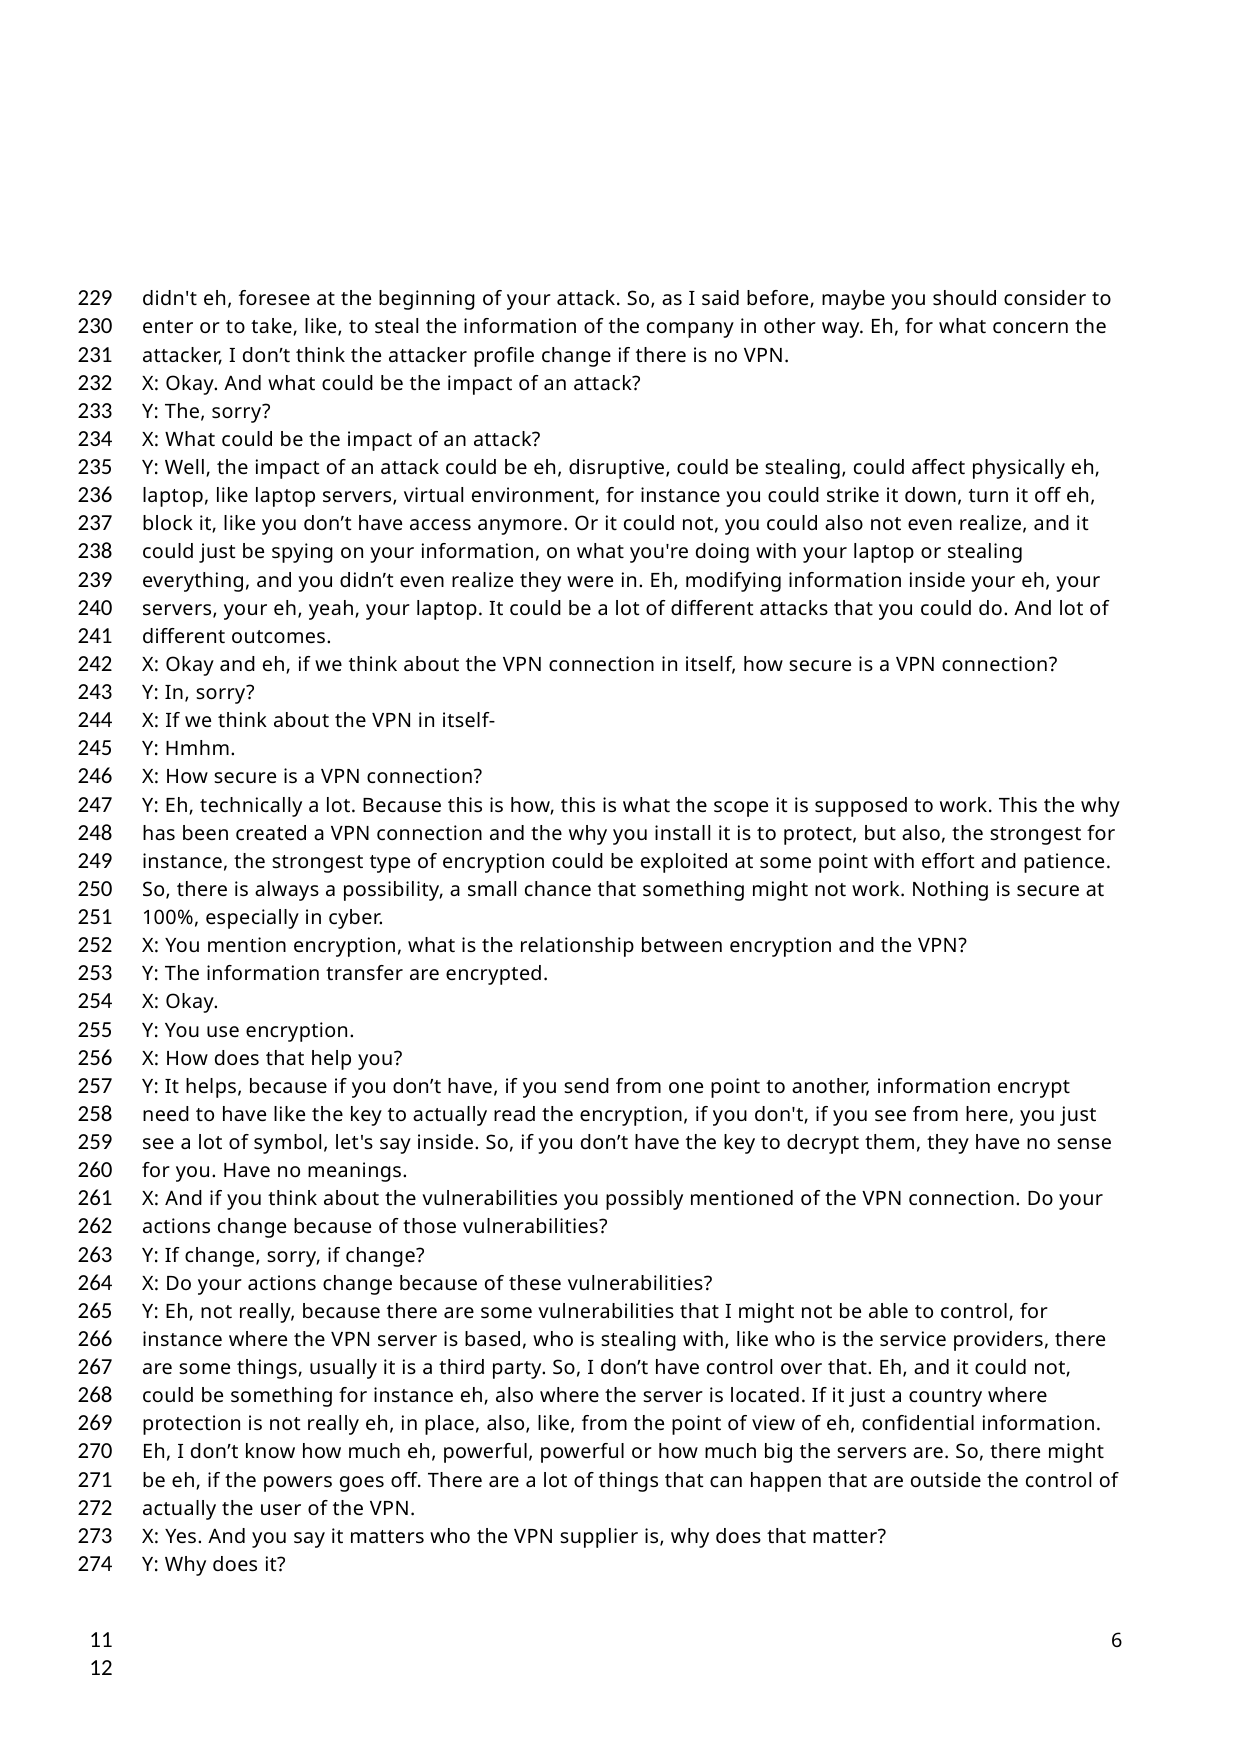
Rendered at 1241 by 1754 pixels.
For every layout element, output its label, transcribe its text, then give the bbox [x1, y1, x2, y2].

text Y: You use encryption. [142, 1015, 1122, 1043]
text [142, 283, 1122, 368]
text X: Do your actions change because of these vulnerabilities? [142, 1268, 1122, 1296]
text Y: Eh, not really, because there are some vulnerabilities that I might not be able to control, for instance where the VPN server is based, who is stealing with, like who is the service providers, there are some things, usually it is a third party. So, I don’t have control over that. Eh, and it could not, could be something for instance eh, also where the server is located. If it just a country where protection is not really eh, in place, also, like, from the point of view of eh, confidential information. Eh, I don’t know how much eh, powerful, powerful or how much big the servers are. So, there might be eh, if the powers goes off. There are a lot of things that can happen that are outside the control of actually the user of the VPN. [142, 1296, 1122, 1521]
text X: Yes. And you say it matters who the VPN supplier is, why does that matter? [142, 1521, 1122, 1549]
text Y: The information transfer are encrypted. [142, 958, 1122, 987]
text Y: Eh, technically a lot. Because this is how, this is what the scope it is supposed to work. This the why has been created a VPN connection and the why you install it is to protect, but also, the strongest for instance, the strongest type of encryption could be exploited at some point with effort and patience. So, there is always a possibility, a small chance that something might not work. Nothing is secure at 100%, especially in cyber. [142, 790, 1122, 930]
text X: Okay and eh, if we think about the VPN connection in itself, how secure is a VPN connection? [142, 649, 1122, 677]
text X: How secure is a VPN connection? [142, 762, 1122, 790]
text X: Okay. [142, 987, 1122, 1015]
text X: And if you think about the vulnerabilities you possibly mentioned of the VPN connection. Do your actions change because of those vulnerabilities? [142, 1183, 1122, 1240]
text Y: If change, sorry, if change? [142, 1240, 1122, 1268]
text Y: The, sorry? [142, 396, 1122, 424]
text X: If we think about the VPN in itself- [142, 705, 1122, 733]
text X: You mention encryption, what is the relationship between encryption and the VPN? [142, 930, 1122, 958]
text Y: Why does it? [142, 1549, 1122, 1577]
text Y: It helps, because if you don’t have, if you send from one point to another, information encrypt need to have like the key to actually read the encryption, if you don't, if you see from here, you just see a lot of symbol, let's say inside. So, if you don’t have the key to decrypt them, they have no sense for you. Have no meanings. [142, 1071, 1122, 1183]
text X: What could be the impact of an attack? [142, 424, 1122, 452]
text Y: Hmhm. [142, 733, 1122, 762]
text X: Okay. And what could be the impact of an attack? [142, 368, 1122, 396]
text Y: In, sorry? [142, 677, 1122, 705]
text X: How does that help you? [142, 1043, 1122, 1071]
text Y: Well, the impact of an attack could be eh, disruptive, could be stealing, could affect physically eh, laptop, like laptop servers, virtual environment, for instance you could strike it down, turn it off eh, block it, like you don’t have access anymore. Or it could not, you could also not even realize, and it could just be spying on your information, on what you're doing with your laptop or stealing everything, and you didn’t even realize they were in. Eh, modifying information inside your eh, your servers, your eh, yeah, your laptop. It could be a lot of different attacks that you could do. And lot of different outcomes. [142, 452, 1122, 649]
